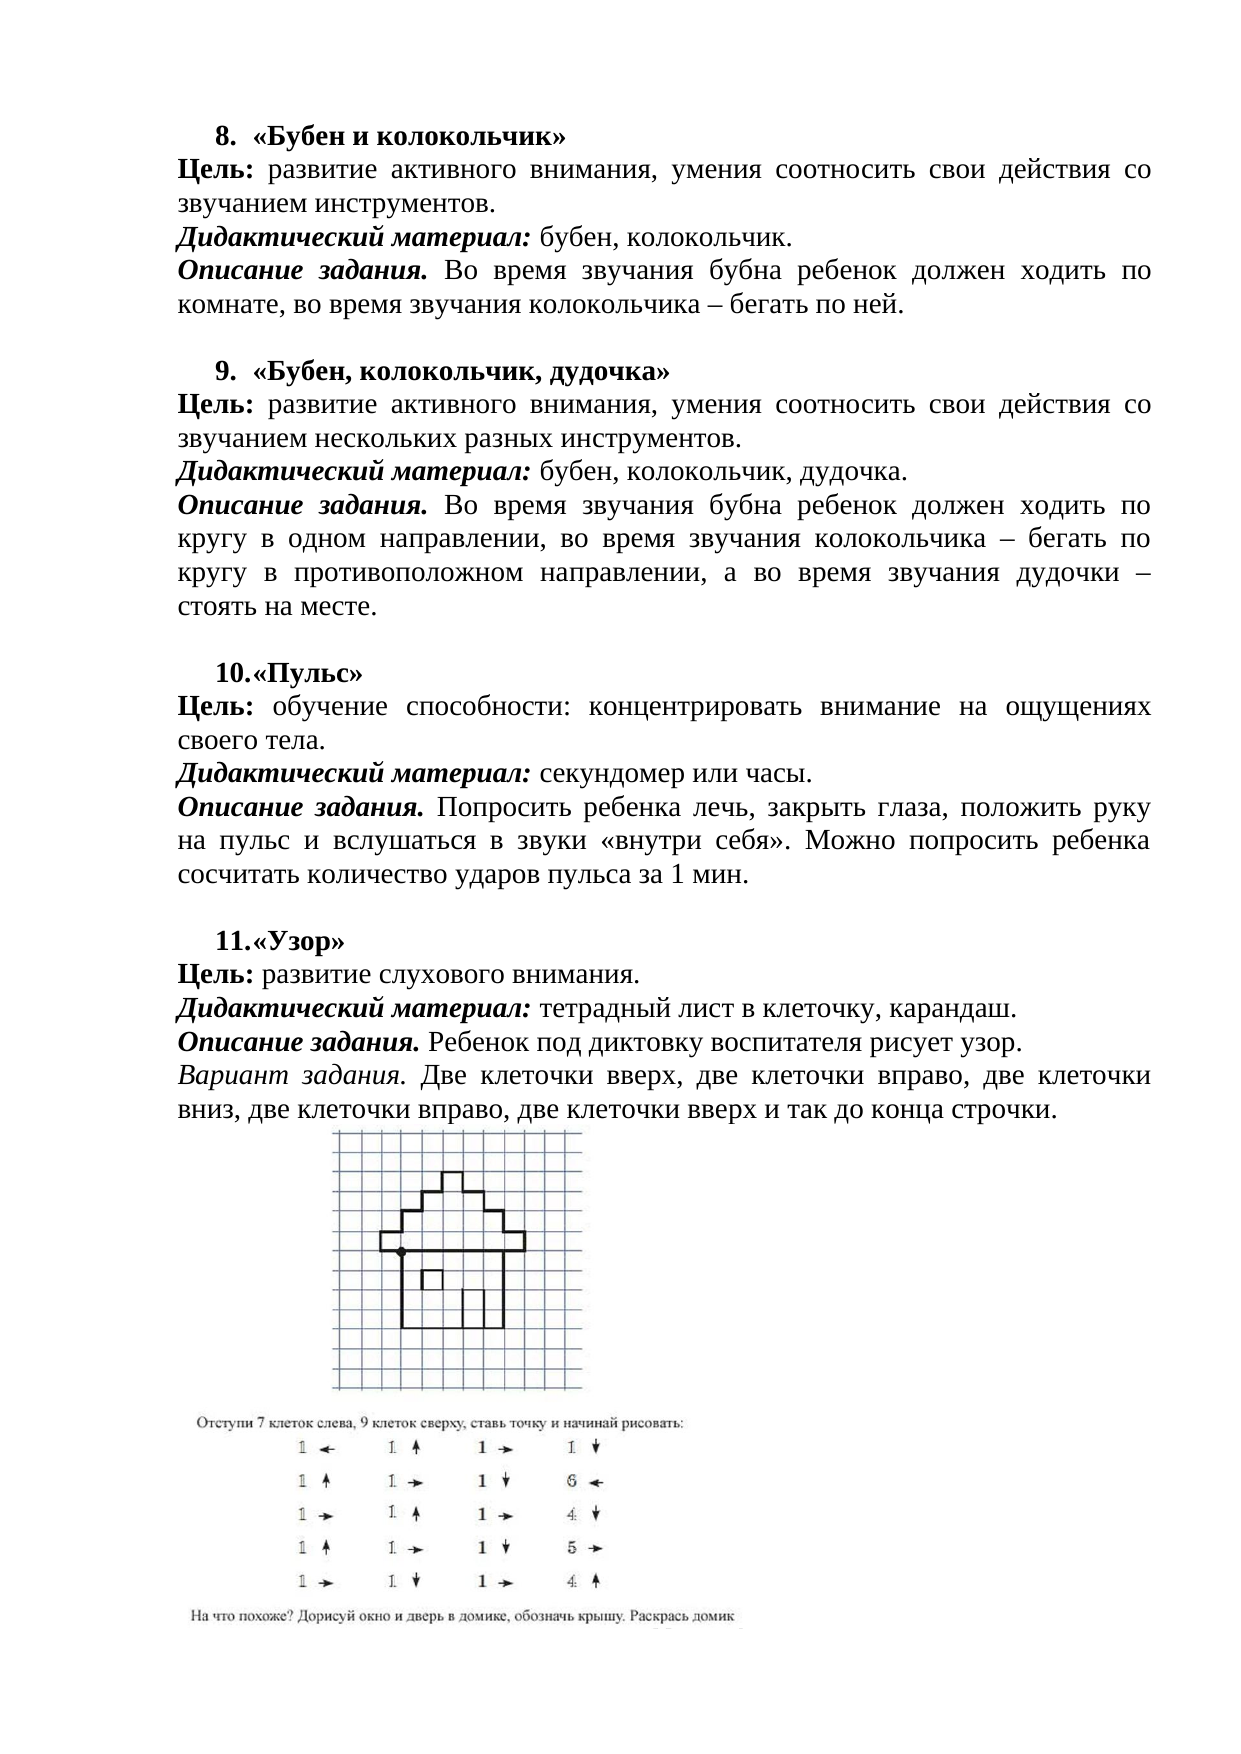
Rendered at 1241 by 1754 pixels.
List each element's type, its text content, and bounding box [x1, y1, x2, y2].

text Дидактический материал: бубен, колокольчик. [177, 219, 1152, 252]
text Описание задания. Попросить ребенка лечь, закрыть глаза, положить руку на пульс и вслушаться в звуки «внутри себя». Можно попросить ребенка сосчитать количество ударов пульса за 1 мин. [177, 789, 1152, 889]
text Цель: развитие активного внимания, умения соотносить свои действия со звучанием нескольких разных инструментов. [177, 386, 1152, 453]
text Цель: обучение способности: концентрировать внимание на ощущениях своего тела. [177, 688, 1152, 755]
text Дидактический материал: бубен, колокольчик, дудочка. [177, 453, 1152, 487]
text Описание задания. Ребенок под диктовку воспитателя рисует узор. [177, 1024, 1152, 1057]
list «Узор» [215, 923, 1152, 957]
text Описание задания. Во время звучания бубна ребенок должен ходить по комнате, во время звучания колокольчика – бегать по ней. [177, 252, 1152, 319]
text Описание задания. Во время звучания бубна ребенок должен ходить по кругу в одном направлении, во время звучания колокольчика – бегать по кругу в противоположном направлении, а во время звучания дудочки – стоять на месте. [177, 487, 1152, 621]
picture [177, 1124, 743, 1629]
text Цель: развитие активного внимания, умения соотносить свои действия со звучанием инструментов. [177, 152, 1152, 219]
list «Пульс» [215, 655, 1152, 688]
list «Бубен и колокольчик» [215, 118, 1152, 152]
list «Бубен, колокольчик, дудочка» [215, 353, 1152, 386]
text Вариант задания. Две клеточки вверх, две клеточки вправо, две клеточки вниз, две клеточки вправо, две клеточки вверх и так до конца строчки. [177, 1057, 1152, 1124]
text Цель: развитие слухового внимания. [177, 957, 1152, 990]
text Дидактический материал: секундомер или часы. [177, 755, 1152, 789]
text Дидактический материал: тетрадный лист в клеточку, карандаш. [177, 990, 1152, 1024]
